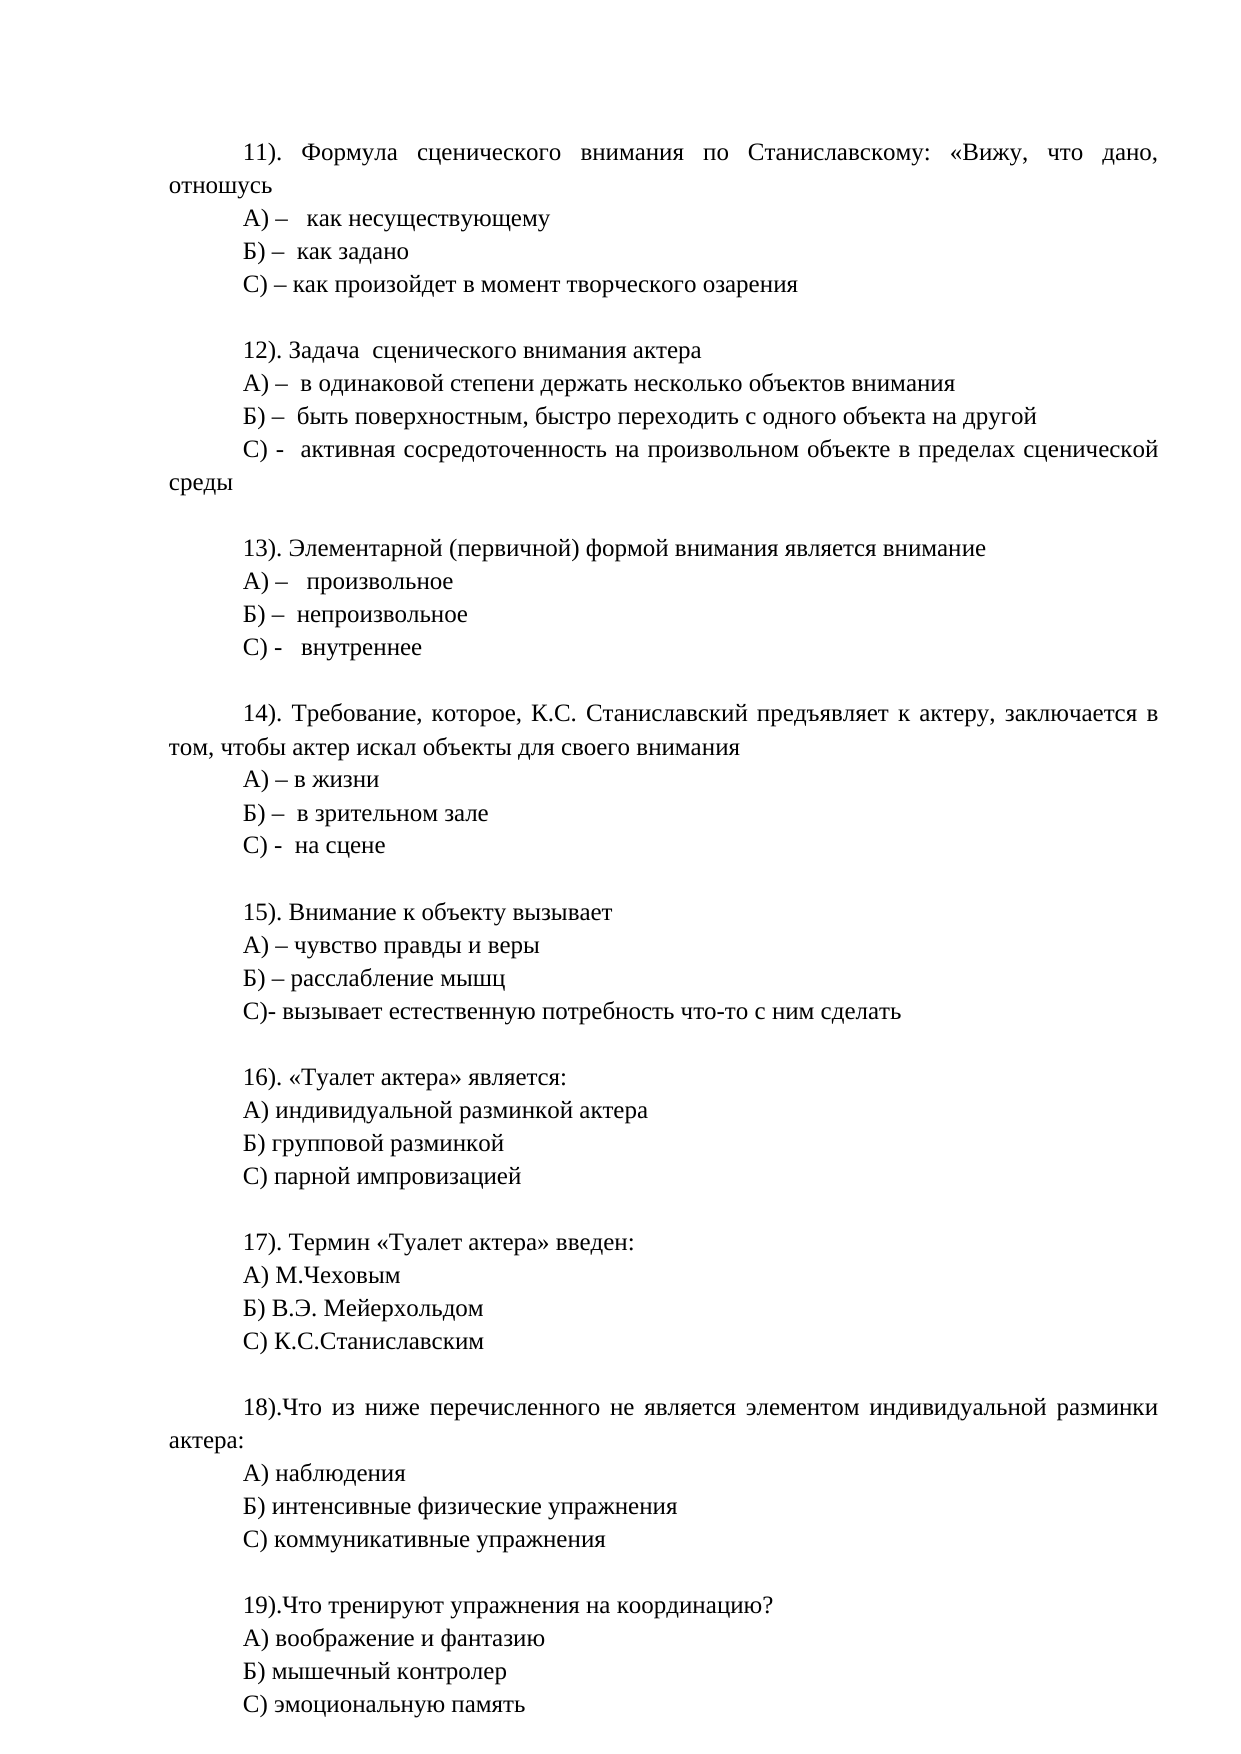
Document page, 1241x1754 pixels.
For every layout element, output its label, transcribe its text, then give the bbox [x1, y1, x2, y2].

text С) - внутреннее [169, 632, 1159, 661]
text С) К.С.Станиславским [169, 1326, 1159, 1355]
text А) – как несуществующему [169, 203, 1159, 232]
text 18).Что из ниже перечисленного не является элементом индивидуальной разминки актера: [169, 1392, 1159, 1454]
text 17). Термин «Туалет актера» введен: [169, 1227, 1159, 1256]
text 19).Что тренируют упражнения на координацию? [169, 1590, 1159, 1619]
text С) - на сцене [169, 831, 1159, 859]
text 12). Задача сценического внимания актера [169, 335, 1159, 364]
text С) эмоциональную память [169, 1689, 1159, 1718]
text Б) – быть поверхностным, быстро переходить с одного объекта на другой [169, 401, 1159, 430]
text Б) В.Э. Мейерхольдом [169, 1293, 1159, 1322]
text А) М.Чеховым [169, 1260, 1159, 1289]
text С) парной импровизацией [169, 1161, 1159, 1189]
text Б) интенсивные физические упражнения [169, 1491, 1159, 1520]
text А) индивидуальной разминкой актера [169, 1095, 1159, 1123]
text А) – произвольное [169, 566, 1159, 595]
text С)- вызывает естественную потребность что-то с ним сделать [169, 996, 1159, 1024]
text А) наблюдения [169, 1458, 1159, 1487]
text А) – в жизни [169, 764, 1159, 793]
text Б) мышечный контролер [169, 1656, 1159, 1685]
text 14). Требование, которое, К.С. Станиславский предъявляет к актеру, заключается в том, чтобы актер искал объекты для своего внимания [169, 698, 1159, 760]
text 15). Внимание к объекту вызывает [169, 897, 1159, 925]
text Б) групповой разминкой [169, 1128, 1159, 1157]
text А) – чувство правды и веры [169, 930, 1159, 958]
text 16). «Туалет актера» является: [169, 1062, 1159, 1091]
text С) коммуникативные упражнения [169, 1524, 1159, 1553]
text Б) – расслабление мышц [169, 963, 1159, 991]
text 13). Элементарной (первичной) формой внимания является внимание [169, 533, 1159, 562]
text С) - активная сосредоточенность на произвольном объекте в пределах сценической среды [169, 434, 1159, 496]
text Б) – как задано [169, 236, 1159, 265]
text Б) – в зрительном зале [169, 798, 1159, 826]
text С) – как произойдет в момент творческого озарения [169, 269, 1159, 298]
text 11). Формула сценического внимания по Станиславскому: «Вижу, что дано, отношусь [169, 137, 1159, 199]
text А) воображение и фантазию [169, 1623, 1159, 1652]
text Б) – непроизвольное [169, 599, 1159, 628]
text А) – в одинаковой степени держать несколько объектов внимания [169, 368, 1159, 397]
